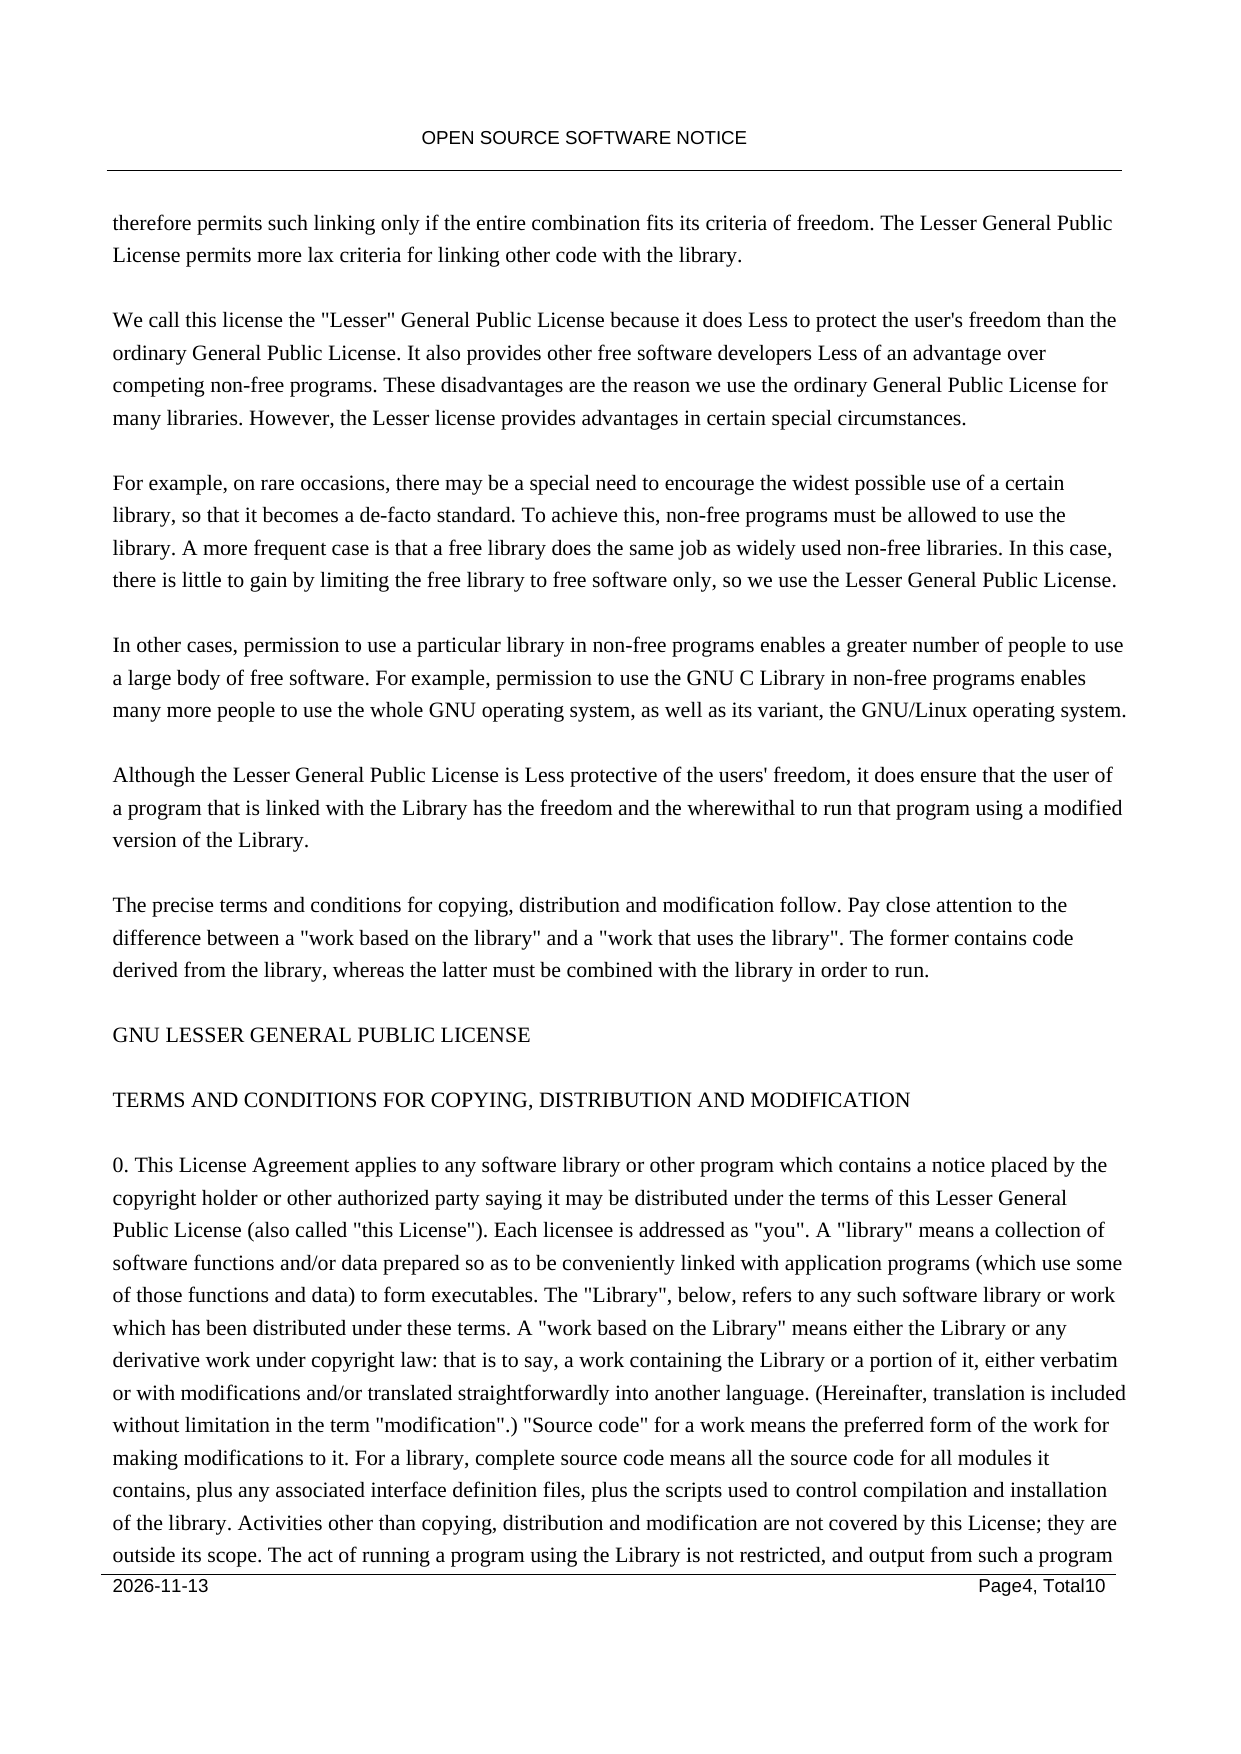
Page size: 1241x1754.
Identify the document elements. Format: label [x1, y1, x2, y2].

text [112, 206, 1128, 1571]
